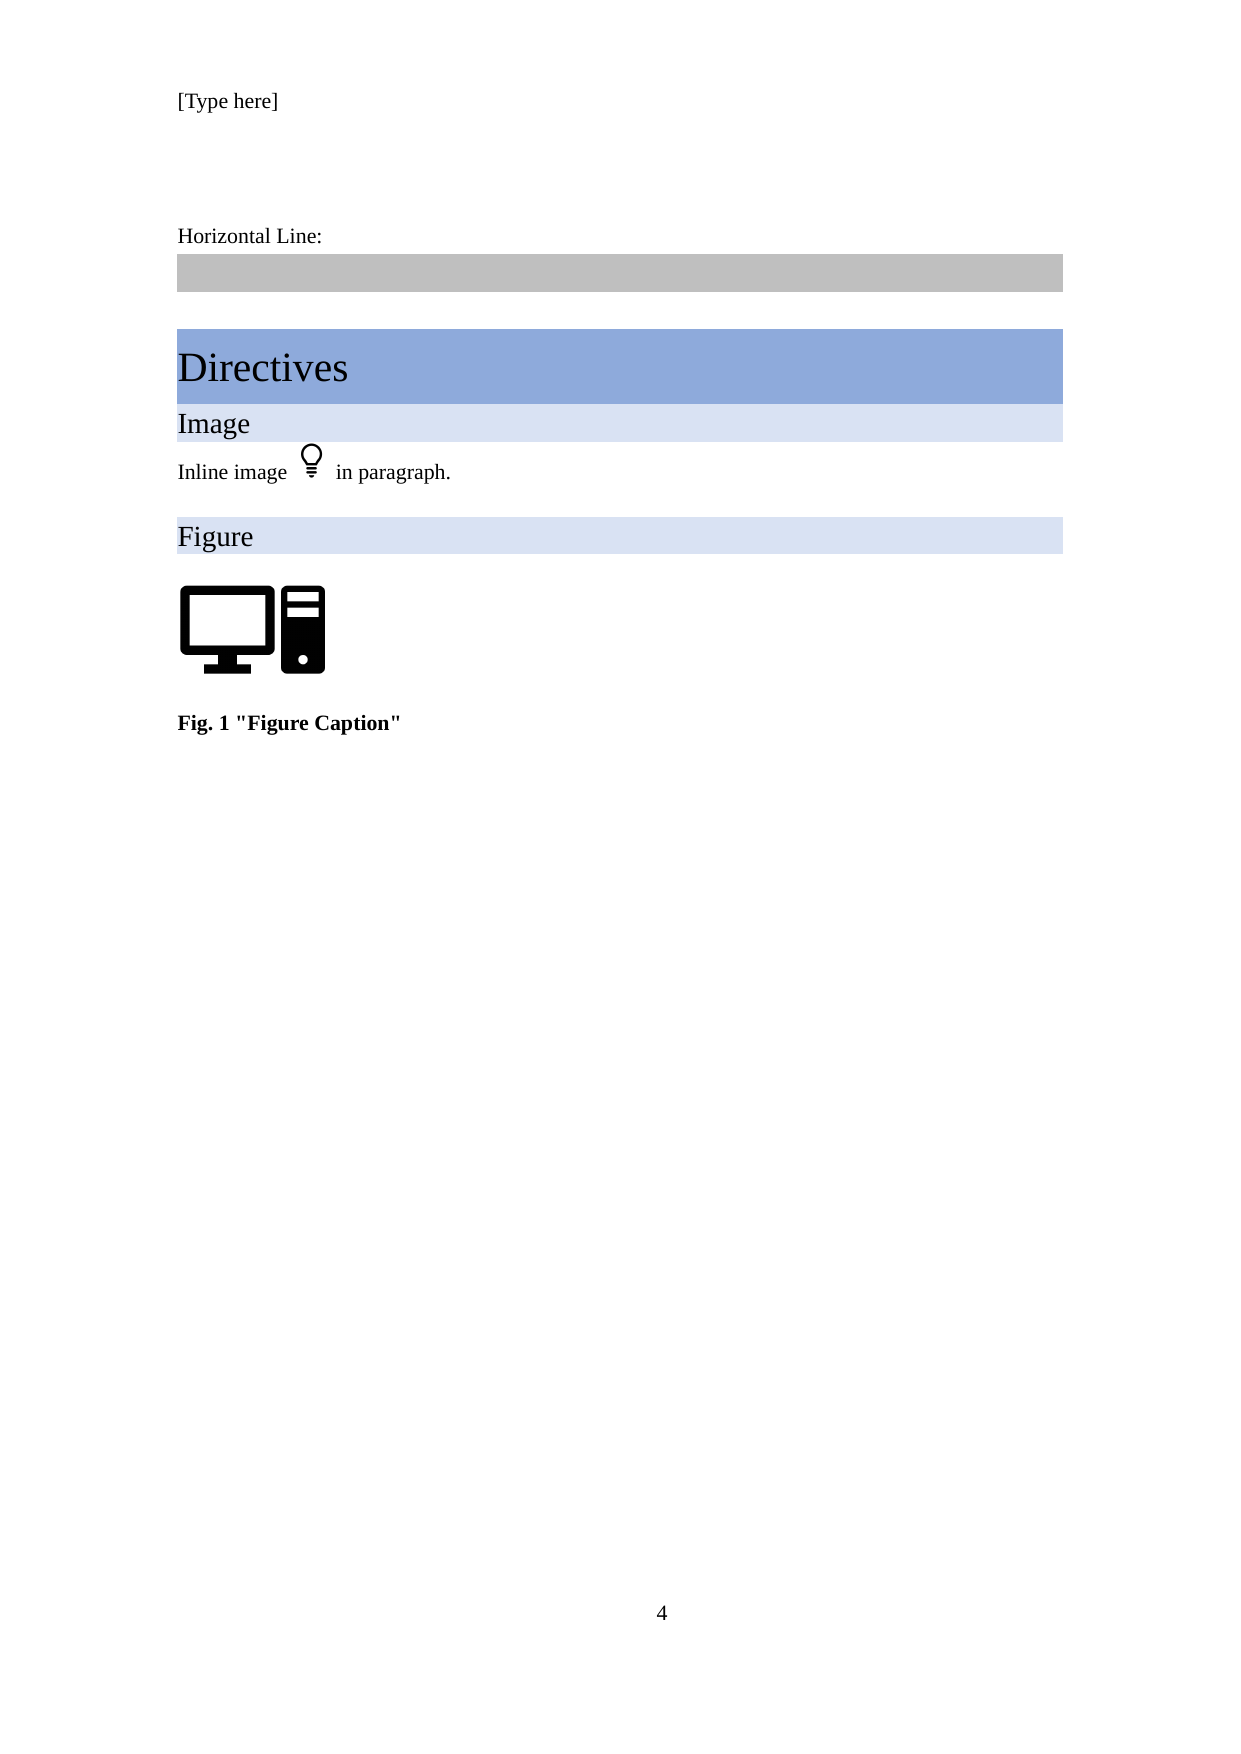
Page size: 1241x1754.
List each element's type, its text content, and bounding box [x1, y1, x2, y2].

subtitle Image [177, 404, 1063, 442]
subtitle Directives [177, 329, 1063, 404]
picture [177, 554, 328, 705]
subtitle Figure [177, 517, 1063, 554]
text Inline image in paragraph. [177, 442, 1063, 517]
text Horizontal Line: [177, 217, 1063, 254]
text Fig. 1 "Figure Caption" [177, 704, 1063, 742]
picture [292, 441, 331, 480]
